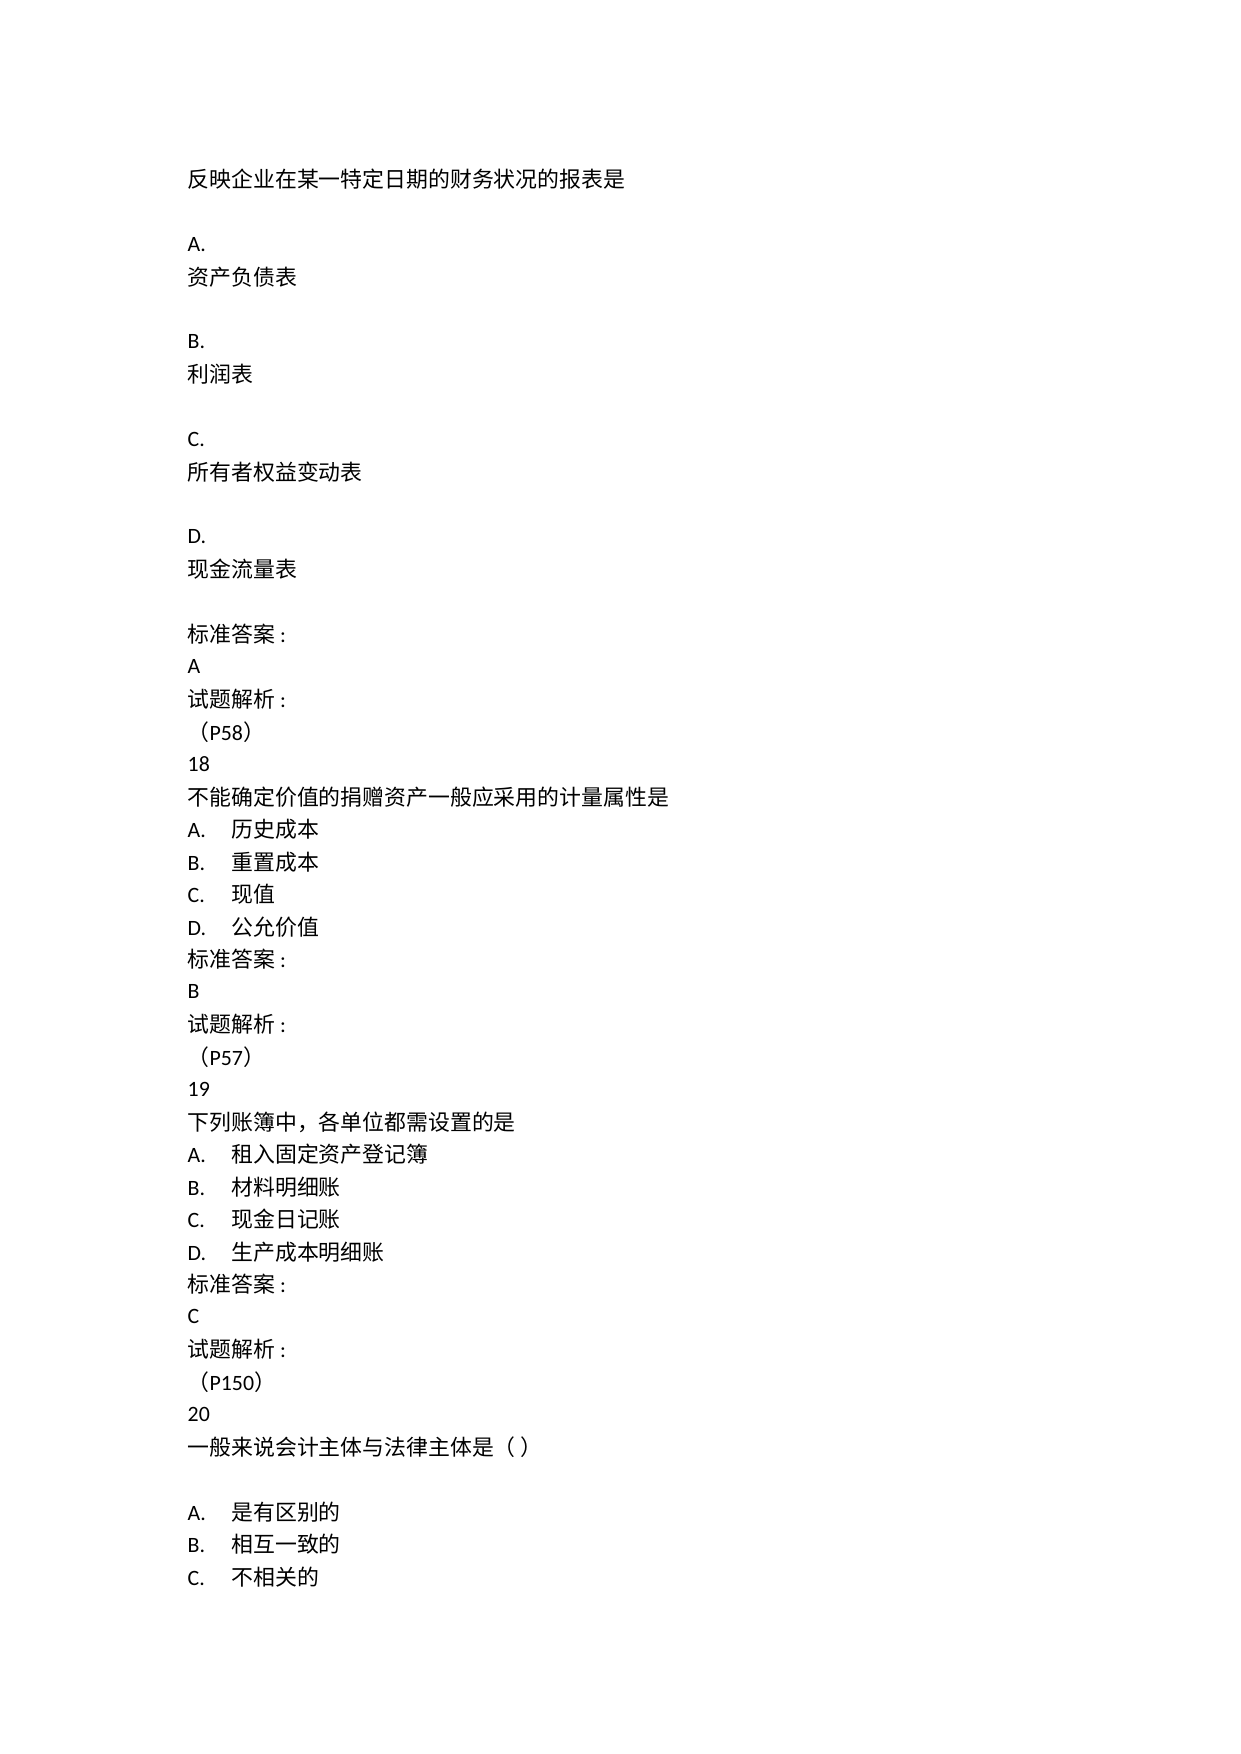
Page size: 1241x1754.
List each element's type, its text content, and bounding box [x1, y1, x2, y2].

text 19 [187, 1072, 1053, 1104]
text 试题解析 : [187, 1332, 1053, 1364]
text 所有者权益变动表 [187, 454, 1053, 487]
text 标准答案 : [187, 617, 1053, 649]
text 资产负债表 [187, 259, 1053, 292]
text 下列账簿中，各单位都需设置的是 [187, 1104, 1053, 1137]
text B. 材料明细账 [187, 1169, 1053, 1202]
text C. [187, 422, 1053, 454]
text （P150） [187, 1364, 1053, 1397]
text 一般来说会计主体与法律主体是（ ） [187, 1429, 1053, 1462]
text 不能确定价值的捐赠资产一般应采用的计量属性是 [187, 779, 1053, 812]
text （P58） [187, 714, 1053, 747]
text A. 租入固定资产登记簿 [187, 1137, 1053, 1169]
text 现金流量表 [187, 552, 1053, 584]
text D. 生产成本明细账 [187, 1234, 1053, 1267]
text 20 [187, 1397, 1053, 1429]
text C. 现值 [187, 877, 1053, 909]
text B [187, 974, 1053, 1007]
text 标准答案 : [187, 1267, 1053, 1299]
text A [187, 649, 1053, 682]
text 试题解析 : [187, 682, 1053, 714]
text A. [187, 227, 1053, 259]
text B. 重置成本 [187, 844, 1053, 877]
text 试题解析 : [187, 1007, 1053, 1039]
text B. 相互一致的 [187, 1527, 1053, 1559]
text B. [187, 324, 1053, 357]
text 反映企业在某一特定日期的财务状况的报表是 [187, 162, 1053, 194]
text 利润表 [187, 357, 1053, 389]
text C. 现金日记账 [187, 1202, 1053, 1234]
text C [187, 1299, 1053, 1332]
text D. 公允价值 [187, 909, 1053, 942]
text 18 [187, 747, 1053, 779]
text （P57） [187, 1039, 1053, 1072]
text A. 历史成本 [187, 812, 1053, 844]
text A. 是有区别的 [187, 1494, 1053, 1527]
text C. 不相关的 [187, 1559, 1053, 1592]
text 标准答案 : [187, 942, 1053, 974]
text D. [187, 519, 1053, 552]
